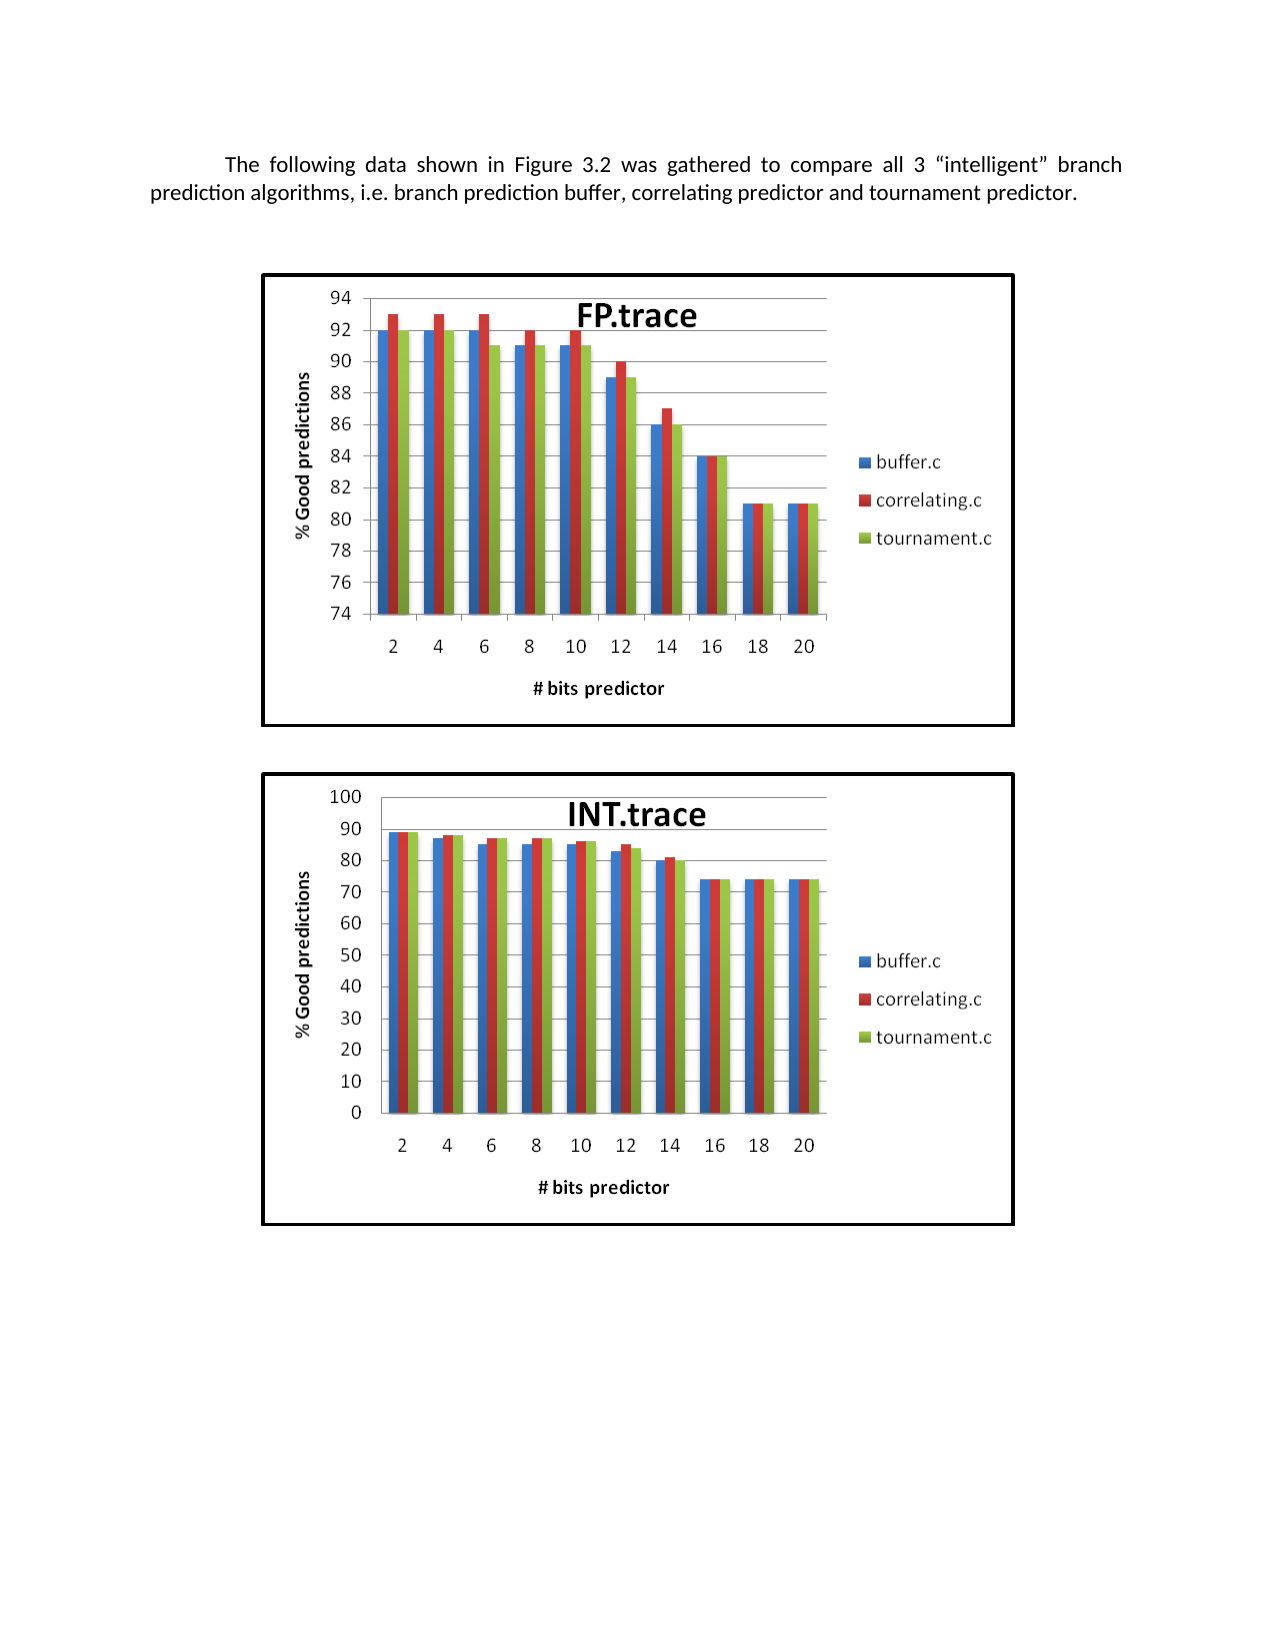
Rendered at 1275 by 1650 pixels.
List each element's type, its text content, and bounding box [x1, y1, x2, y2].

text The following data shown in Figure 3.2 was gathered to compare all 3 “intelligent” branch prediction algorithms, i.e. branch prediction buffer, correlating predictor and tournament predictor. [150, 150, 1125, 206]
picture [260, 273, 1015, 727]
picture [260, 772, 1015, 1226]
